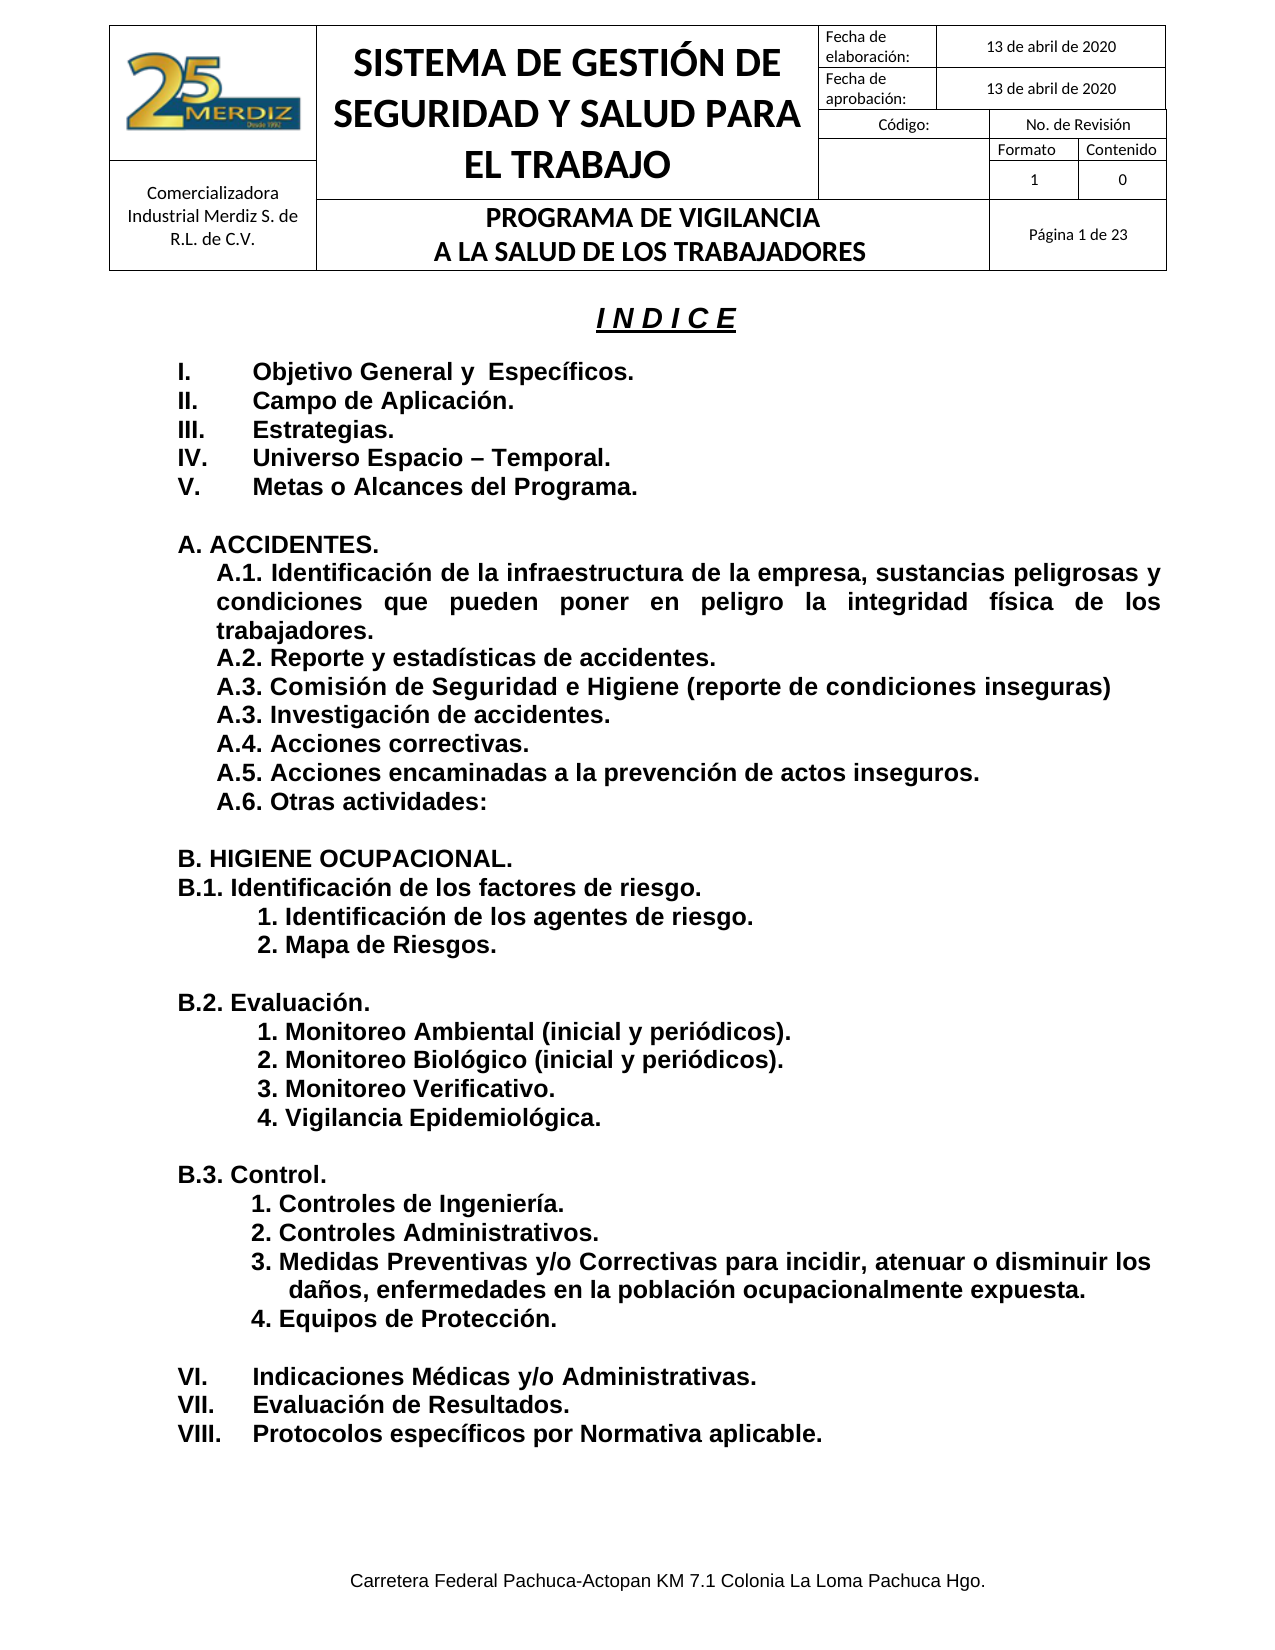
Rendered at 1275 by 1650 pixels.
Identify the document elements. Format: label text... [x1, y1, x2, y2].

text B. HIGIENE OCUPACIONAL. [177, 844, 1169, 873]
text A.3. Comisión de Seguridad e Higiene (reporte de condiciones inseguras) [216, 672, 1161, 700]
picture [116, 46, 311, 140]
text B.3. Control. [177, 1160, 1169, 1189]
text 2. Monitoreo Biológico (inicial y periódicos). [257, 1045, 1169, 1074]
list Indicaciones Médicas y/o Administrativas. [177, 1362, 1156, 1390]
text A.2. Reporte y estadísticas de accidentes. [216, 644, 717, 672]
list Metas o Alcances del Programa. [177, 472, 1169, 501]
text A. ACCIDENTES. [177, 529, 1169, 558]
text B.1. Identificación de los factores de riesgo. [177, 873, 1169, 902]
text A.5. Acciones encaminadas a la prevención de actos inseguros. A.6. Otras actividades: [216, 758, 980, 815]
text 1. Controles de Ingeniería. [251, 1189, 1169, 1218]
list Estrategias. [177, 414, 1169, 443]
text 2. Controles Administrativos. [251, 1218, 1169, 1247]
list Objetivo General y Específicos. [177, 357, 642, 386]
text 3. Monitoreo Verificativo. [257, 1074, 1169, 1103]
list Evaluación de Resultados. [177, 1390, 1156, 1419]
list Universo Espacio – Temporal. [177, 443, 1169, 472]
text A.1. Identificación de la infraestructura de la empresa, sustancias peligrosas y condiciones que pueden poner en peligro la integridad física de los trabajadores. [216, 558, 1161, 644]
text B.2. Evaluación. [177, 988, 1169, 1017]
text 2. Mapa de Riesgos. [257, 930, 1169, 959]
list Protocolos específicos por Normativa aplicable. [177, 1419, 1156, 1448]
text 4. Equipos de Protección. [251, 1304, 1169, 1333]
text A.3. Investigación de accidentes. A.4. Acciones correctivas. [216, 700, 613, 758]
text 3. Medidas Preventivas y/o Correctivas para incidir, atenuar o disminuir los daños, enfermedades en la población ocupacionalmente expuesta. [251, 1247, 1161, 1304]
text I N D I C E [593, 302, 741, 333]
text 1. Monitoreo Ambiental (inicial y periódicos). [257, 1017, 1169, 1045]
text 4. Vigilancia Epidemiológica. [257, 1103, 1169, 1132]
text 1. Identificación de los agentes de riesgo. [257, 902, 1169, 930]
list Campo de Aplicación. [177, 386, 642, 414]
